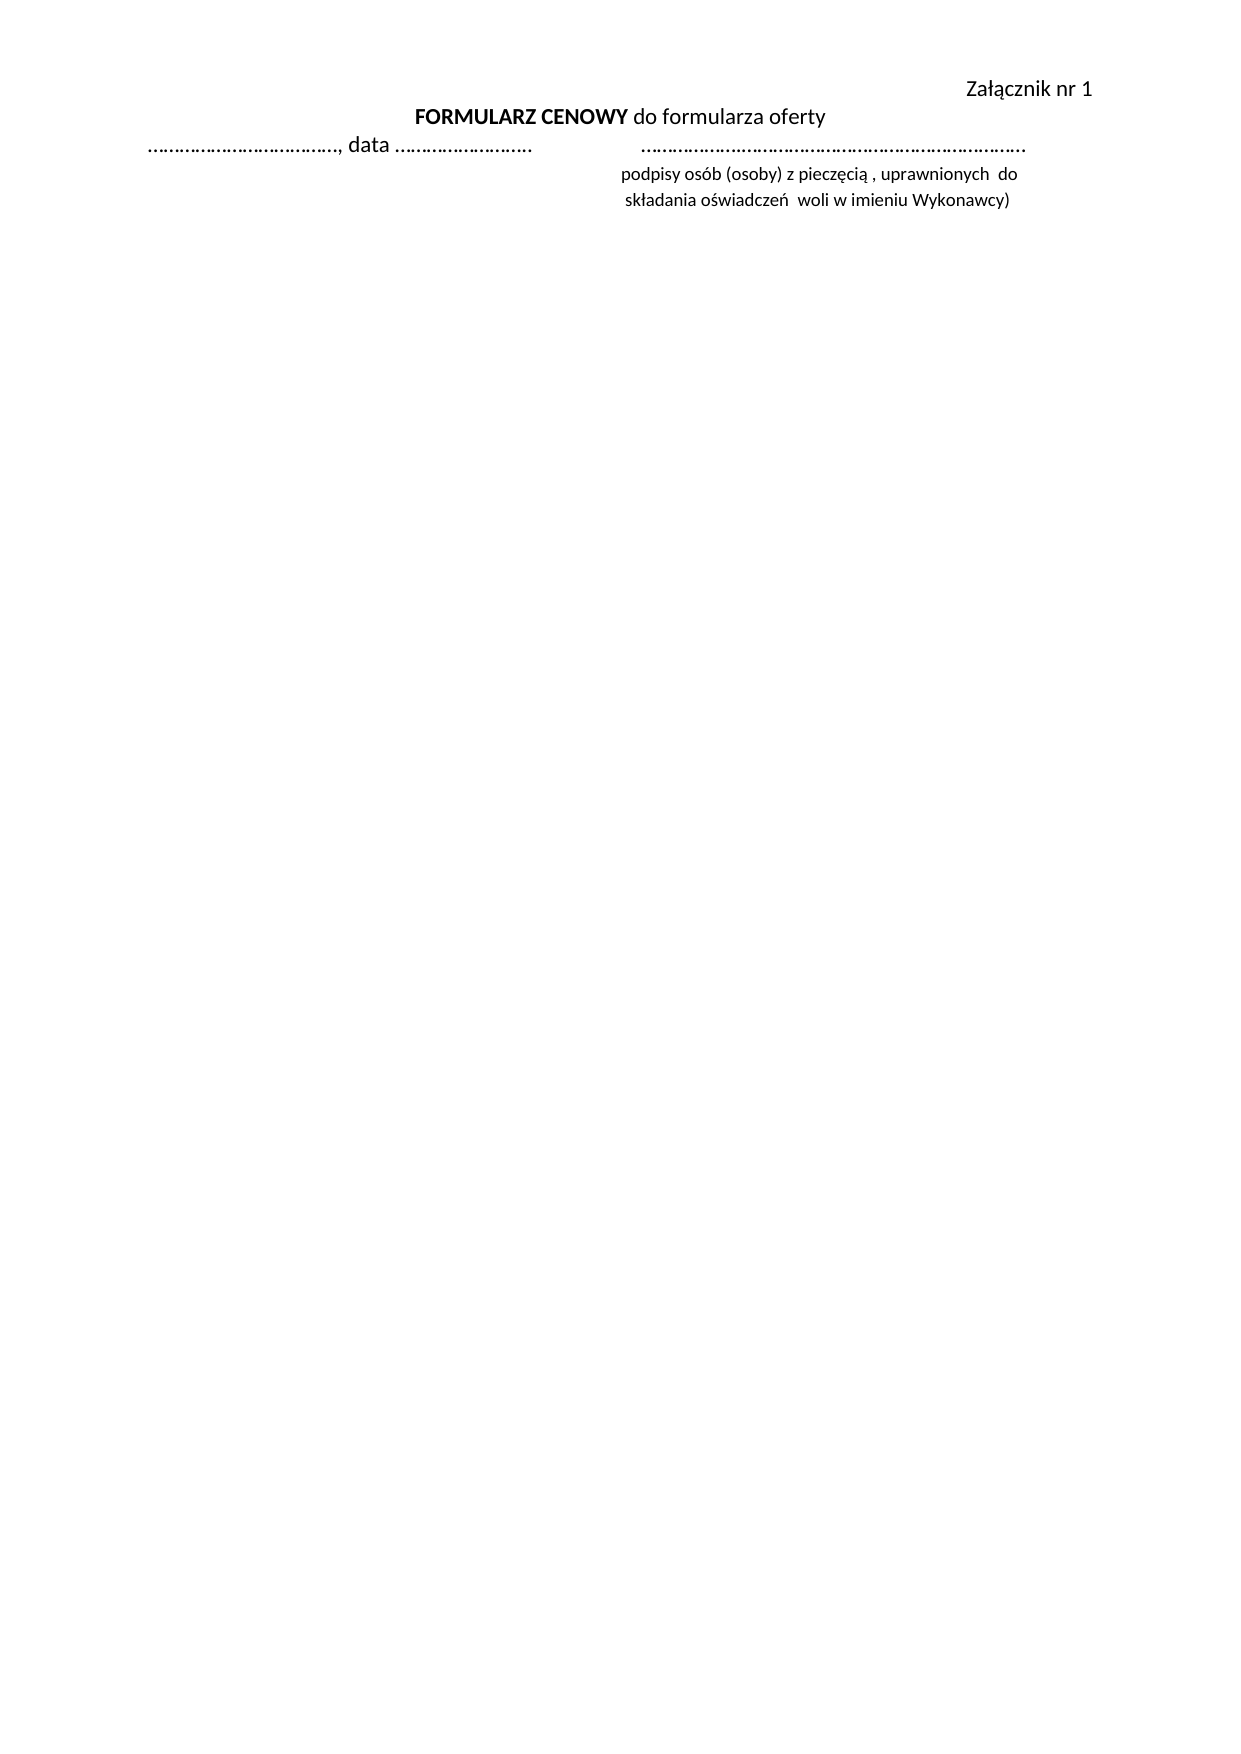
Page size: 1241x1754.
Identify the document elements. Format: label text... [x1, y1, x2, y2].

text podpisy osób (osoby) z pieczęcią , uprawnionych do składania oświadczeń woli w imieniu Wykonawcy) [148, 162, 1093, 211]
text ………………………………, data …………………….. ……………….……………………………………………… [148, 130, 1093, 158]
